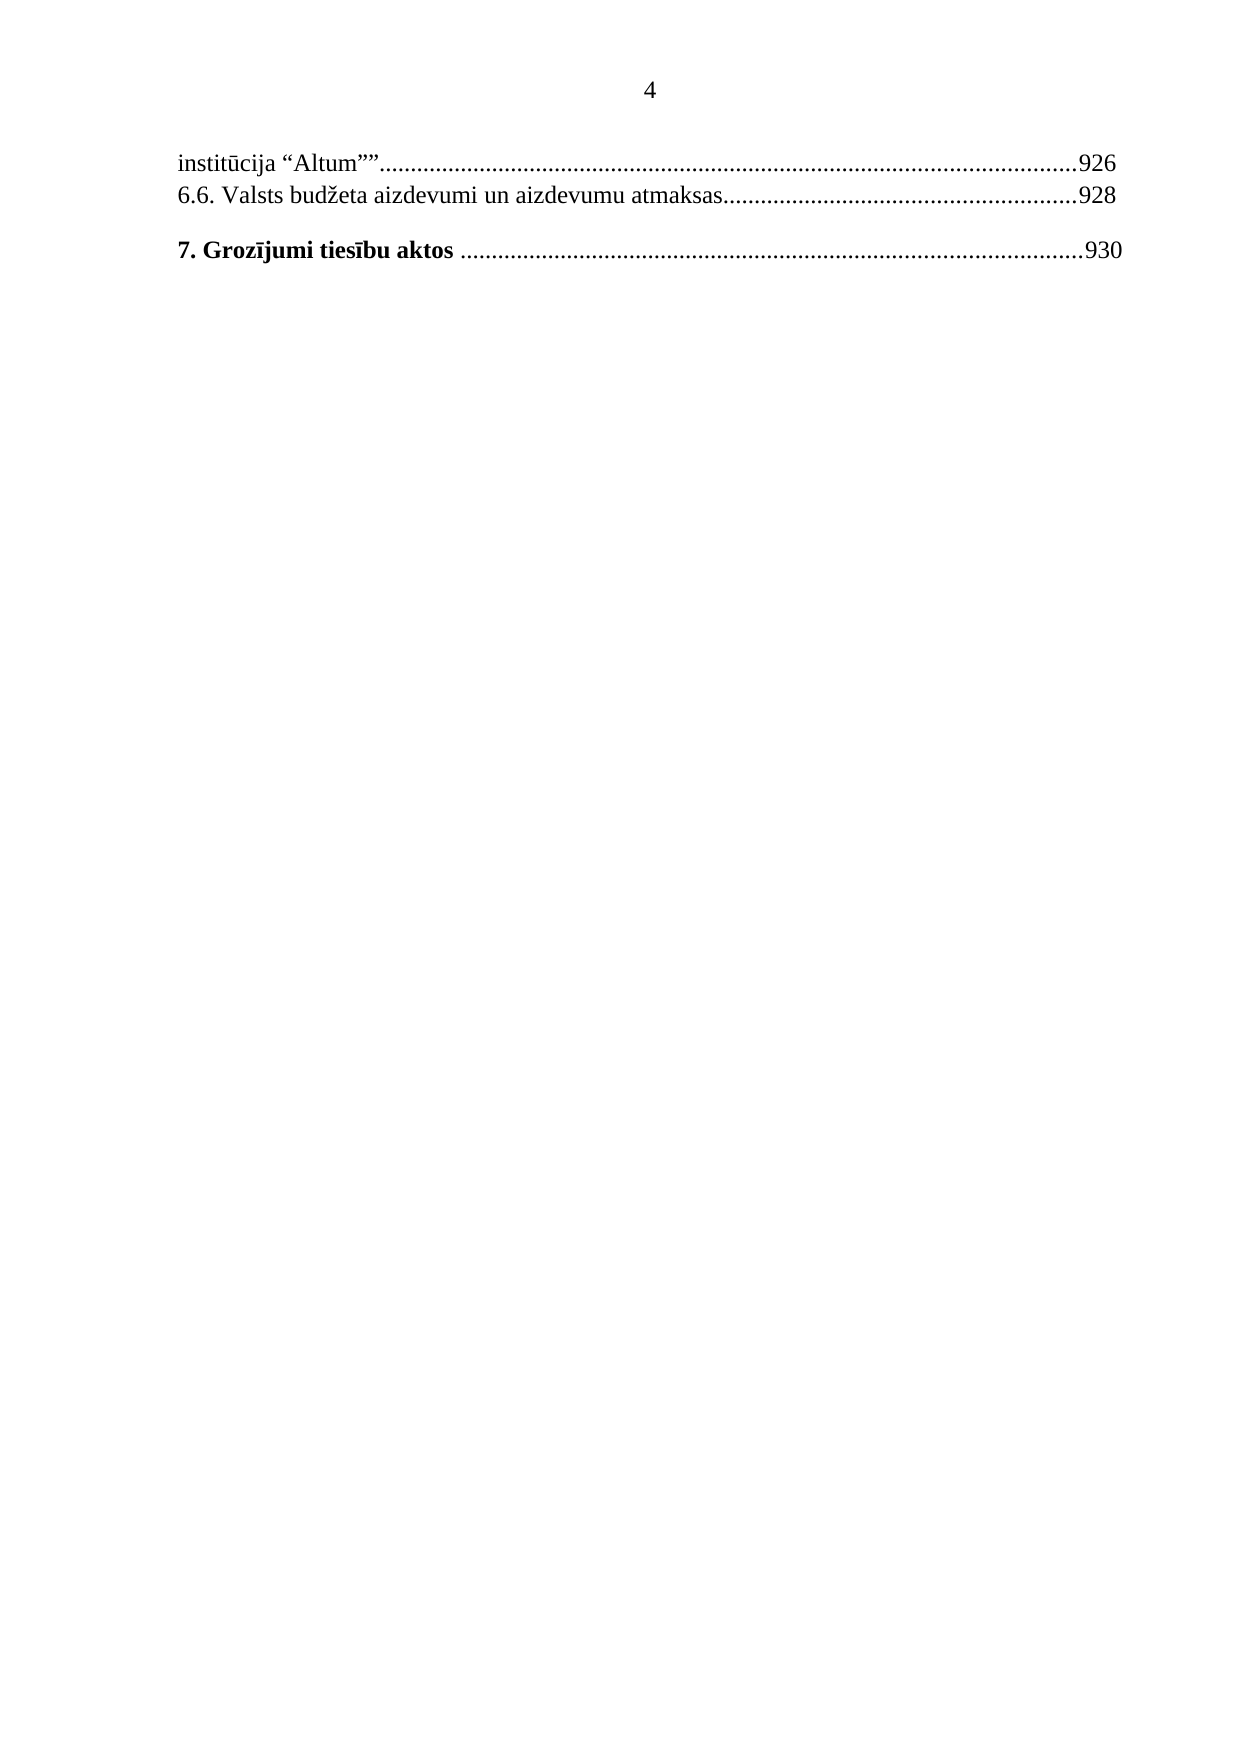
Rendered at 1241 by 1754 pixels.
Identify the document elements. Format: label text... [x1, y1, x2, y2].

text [177, 148, 1122, 176]
text 6.6. Valsts budžeta aizdevumi un aizdevumu atmaksas 928 [177, 181, 1122, 209]
text 7. Grozījumi tiesību aktos 930 [177, 235, 1122, 264]
